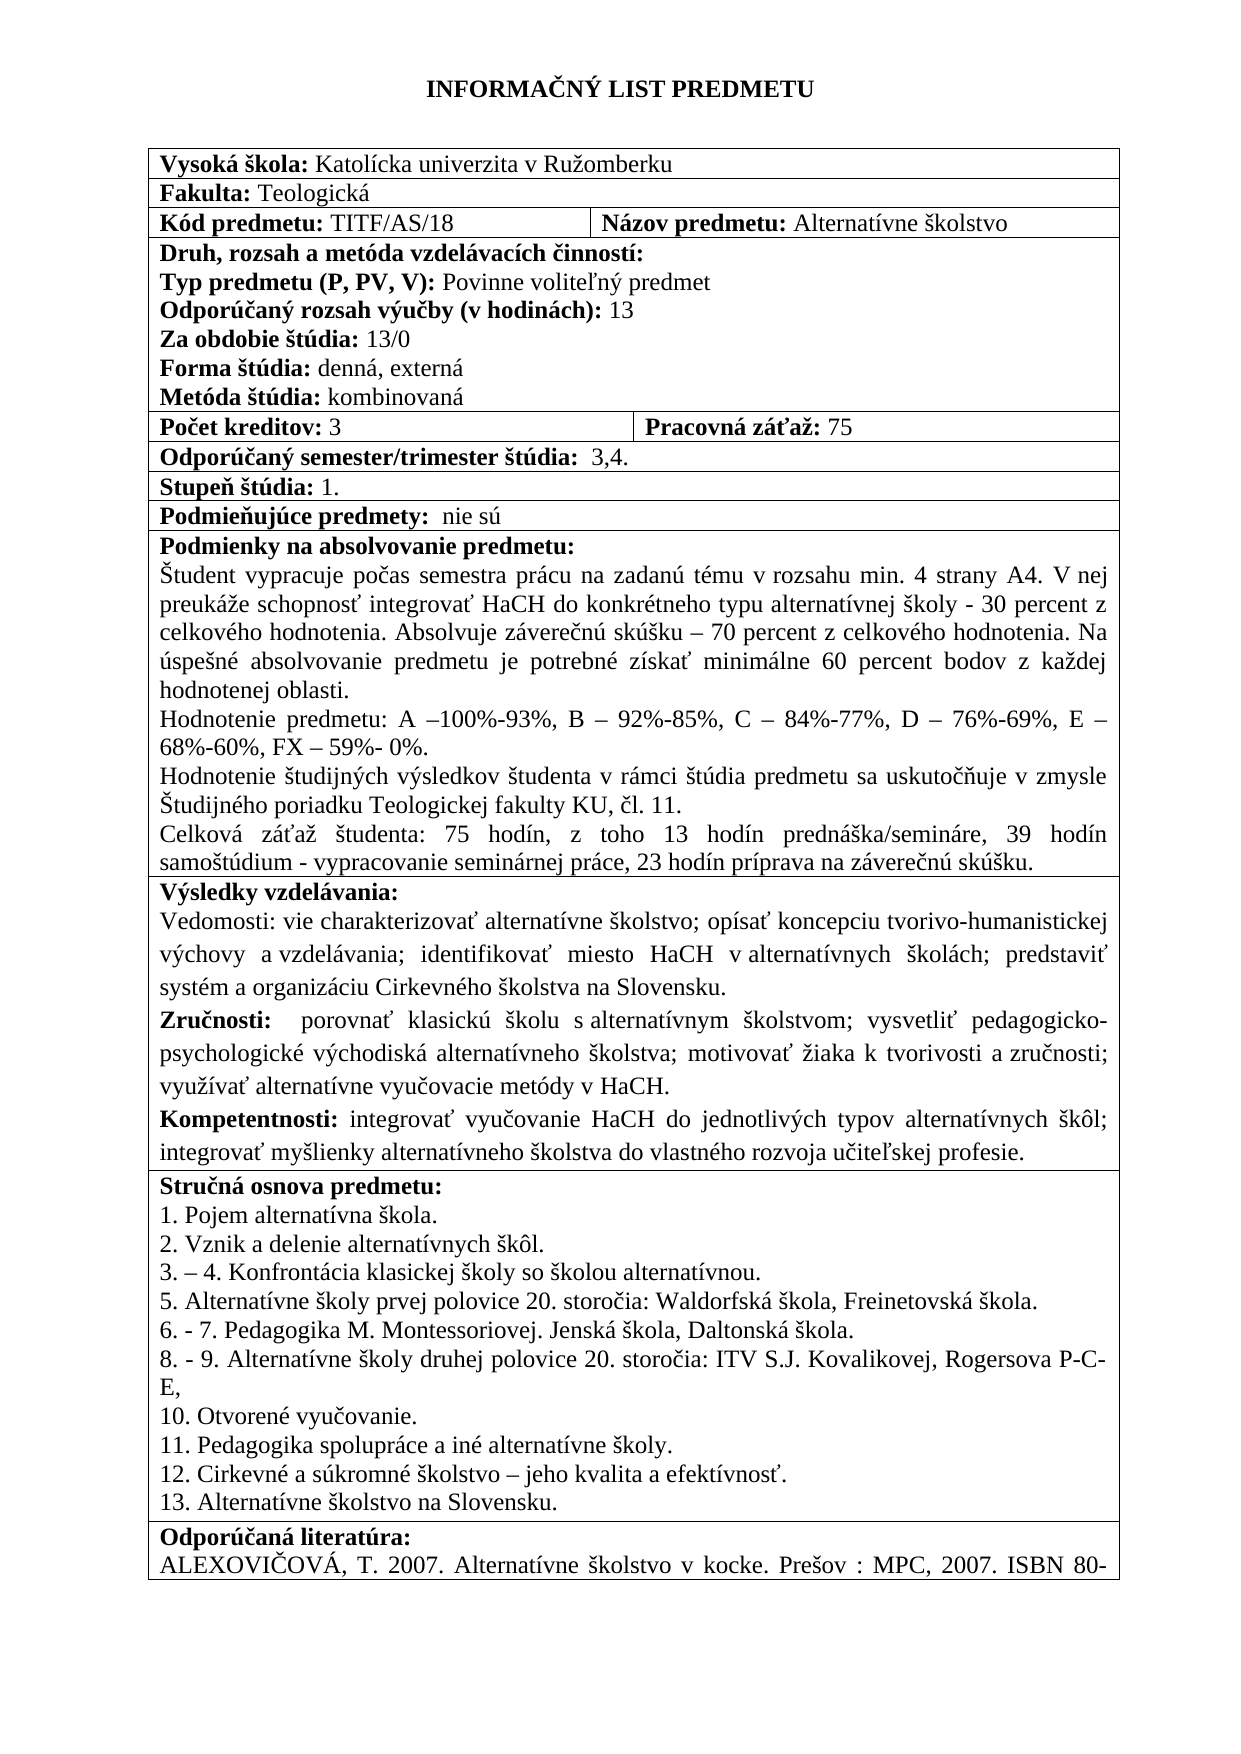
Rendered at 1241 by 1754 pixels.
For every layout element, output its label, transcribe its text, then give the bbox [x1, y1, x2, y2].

table_cell Fakulta: Teologická [149, 179, 1119, 207]
table_cell Druh, rozsah a metóda vzdelávacích činností: Typ predmetu (P, PV, V): Povinne voliteľný predmet Odporúčaný rozsah výučby (v hodinách): 13 Za obdobie štúdia: 13/0 Forma štúdia: denná, externá Metóda štúdia: kombinovaná [149, 238, 1119, 411]
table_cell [149, 1522, 1119, 1579]
table_cell Kód predmetu: TITF/AS/18 [149, 208, 590, 237]
table_cell Stručná osnova predmetu: 1. Pojem alternatívna škola. 2. Vznik a delenie alternatívnych škôl. 3. – 4. Konfrontácia klasickej školy so školou alternatívnou. 5. Alternatívne školy prvej polovice 20. storočia: Waldorfská škola, Freinetovská škola. 6. - 7. Pedagogika M. Montessoriovej. Jenská škola, Daltonská škola. 8. - 9. Alternatívne školy druhej polovice 20. storočia: ITV S.J. Kovalikovej, Rogersova P-C-E, 10. Otvorené vyučovanie. 11. Pedagogika spolupráce a iné alternatívne školy. 12. Cirkevné a súkromné školstvo – jeho kvalita a efektívnosť. 13. Alternatívne školstvo na Slovensku. [149, 1171, 1119, 1521]
table_cell Podmieňujúce predmety: nie sú [149, 501, 1119, 530]
table_cell Názov predmetu: Alternatívne školstvo [591, 208, 1119, 237]
table_header Vysoká škola: Katolícka univerzita v Ružomberku [149, 149, 1119, 177]
table_cell Výsledky vzdelávania: Vedomosti: vie charakterizovať alternatívne školstvo; opísať koncepciu tvorivo-humanistickej výchovy a vzdelávania; identifikovať miesto HaCH v alternatívnych školách; predstaviť systém a organizáciu Cirkevného školstva na Slovensku. Zručnosti: porovnať klasickú školu s alternatívnym školstvom; vysvetliť pedagogicko-psychologické východiská alternatívneho školstva; motivovať žiaka k tvorivosti a zručnosti; využívať alternatívne vyučovacie metódy v HaCH. Kompetentnosti: integrovať vyučovanie HaCH do jednotlivých typov alternatívnych škôl; integrovať myšlienky alternatívneho školstva do vlastného rozvoja učiteľskej profesie. [149, 877, 1119, 1170]
table_cell Podmienky na absolvovanie predmetu: Študent vypracuje počas semestra prácu na zadanú tému v rozsahu min. 4 strany A4. V nej preukáže schopnosť integrovať HaCH do konkrétneho typu alternatívnej školy - 30 percent z celkového hodnotenia. Absolvuje záverečnú skúšku – 70 percent z celkového hodnotenia. Na úspešné absolvovanie predmetu je potrebné získať minimálne 60 percent bodov z každej hodnotenej oblasti. Hodnotenie predmetu: A –100%-93%, B – 92%-85%, C – 84%-77%, D – 76%-69%, E – 68%-60%, FX – 59%- 0%. Hodnotenie študijných výsledkov študenta v rámci štúdia predmetu sa uskutočňuje v zmysle Študijného poriadku Teologickej fakulty KU, čl. 11. Celková záťaž študenta: 75 hodín, z toho 13 hodín prednáška/semináre, 39 hodín samoštúdium - vypracovanie seminárnej práce, 23 hodín príprava na záverečnú skúšku. [149, 531, 1119, 876]
table_cell Pracovná záťaž: 75 [634, 412, 1119, 441]
table_cell Odporúčaný semester/trimester štúdia: 3,4. [149, 442, 1119, 471]
table_cell Stupeň štúdia: 1. [149, 472, 1119, 500]
table_cell Počet kreditov: 3 [149, 412, 633, 441]
